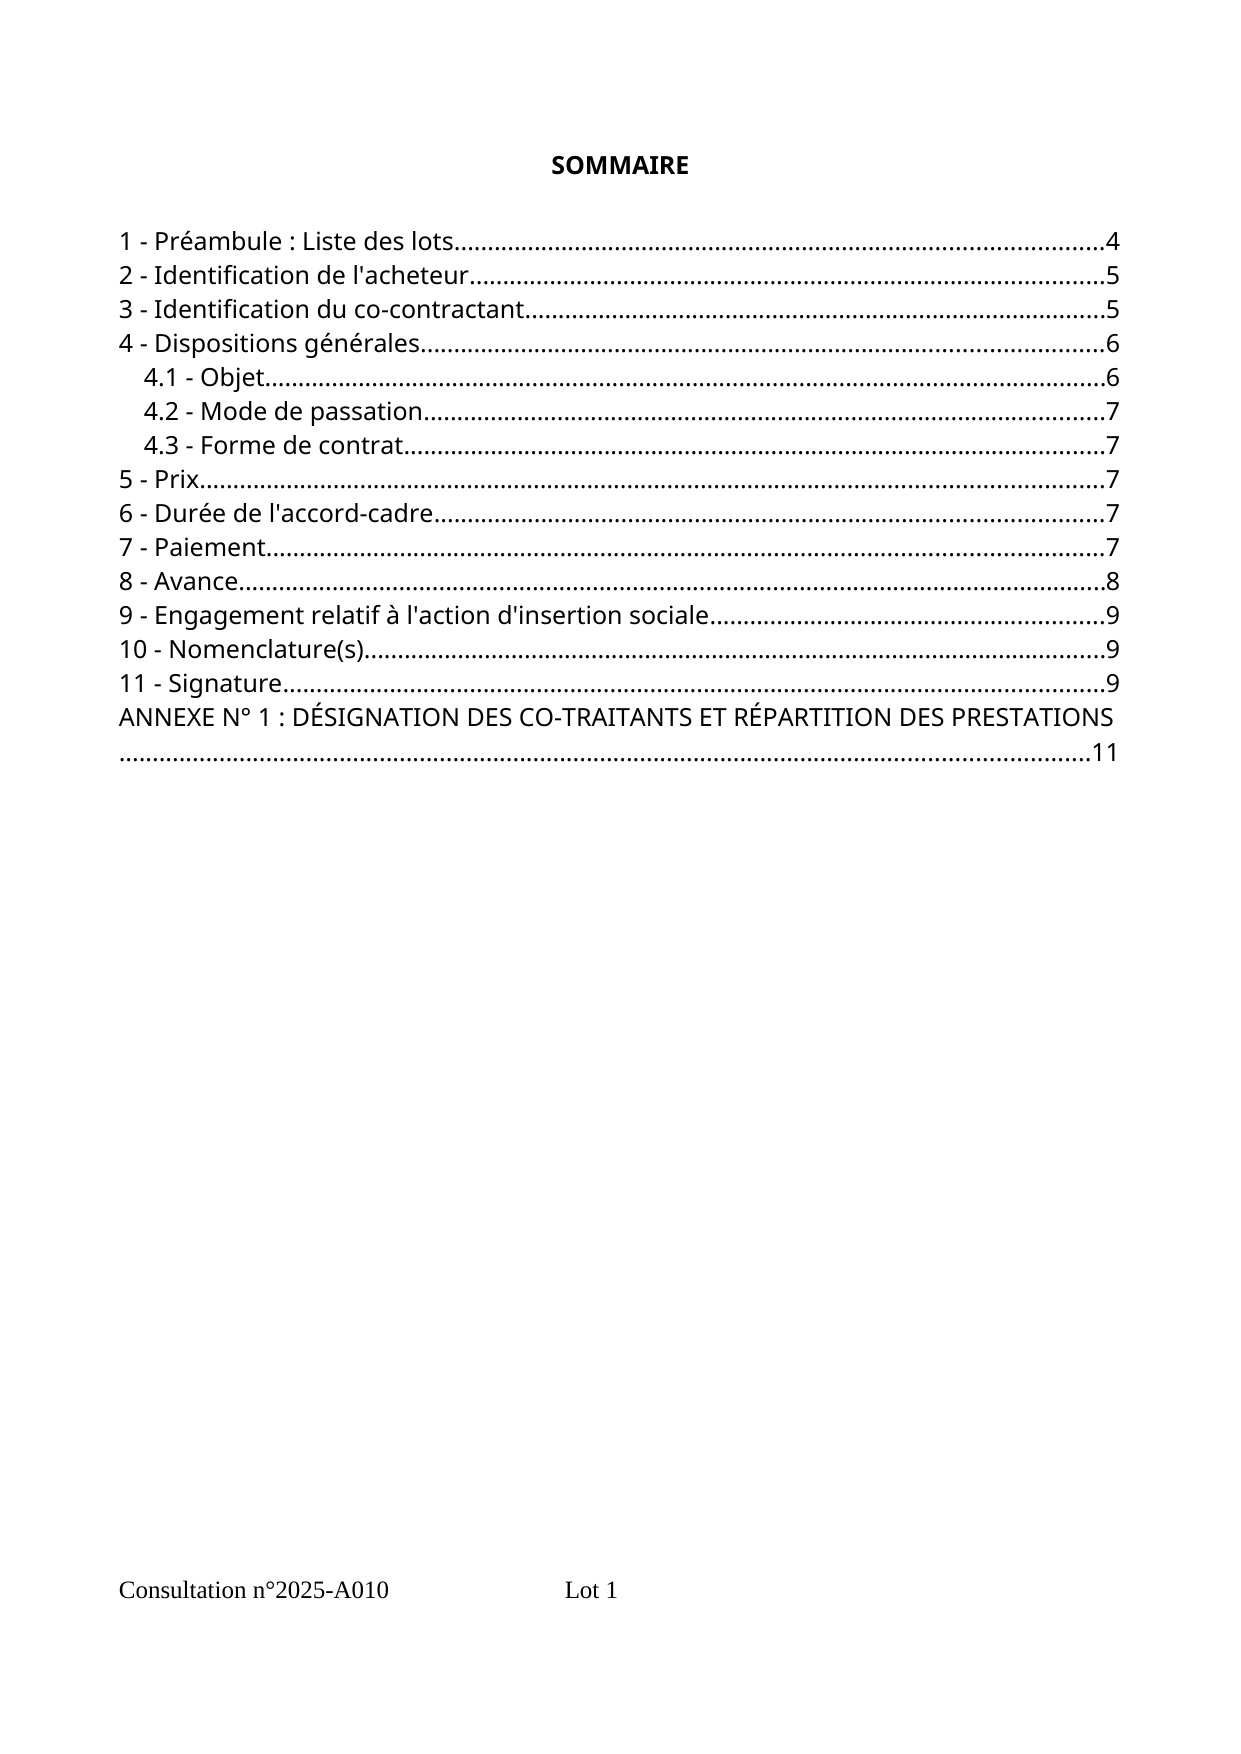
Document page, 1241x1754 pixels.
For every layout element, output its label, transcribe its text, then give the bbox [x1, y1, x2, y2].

text 4.3 - Forme de contrat 7 [144, 428, 1121, 462]
text 5 - Prix 7 [119, 462, 1121, 496]
text 6 - Durée de l'accord-cadre 7 [119, 496, 1121, 530]
text 10 - Nomenclature(s) 9 [119, 632, 1121, 666]
text ANNEXE N° 1 : DÉSIGNATION DES CO-TRAITANTS ET RÉPARTITION DES PRESTATIONS 11 [119, 700, 1121, 768]
text 4.2 - Mode de passation 7 [144, 393, 1121, 428]
text 2 - Identification de l'acheteur 5 [119, 257, 1121, 291]
text 7 - Paiement 7 [119, 530, 1121, 564]
text 1 - Préambule : Liste des lots 4 [119, 223, 1121, 257]
text SOMMAIRE [119, 147, 1121, 182]
text 8 - Avance 8 [119, 564, 1121, 598]
text 4 - Dispositions générales 6 [119, 325, 1121, 359]
text 3 - Identification du co-contractant 5 [119, 291, 1121, 325]
text 9 - Engagement relatif à l'action d'insertion sociale 9 [119, 598, 1121, 632]
text 4.1 - Objet 6 [144, 359, 1121, 393]
text 11 - Signature 9 [119, 666, 1121, 700]
